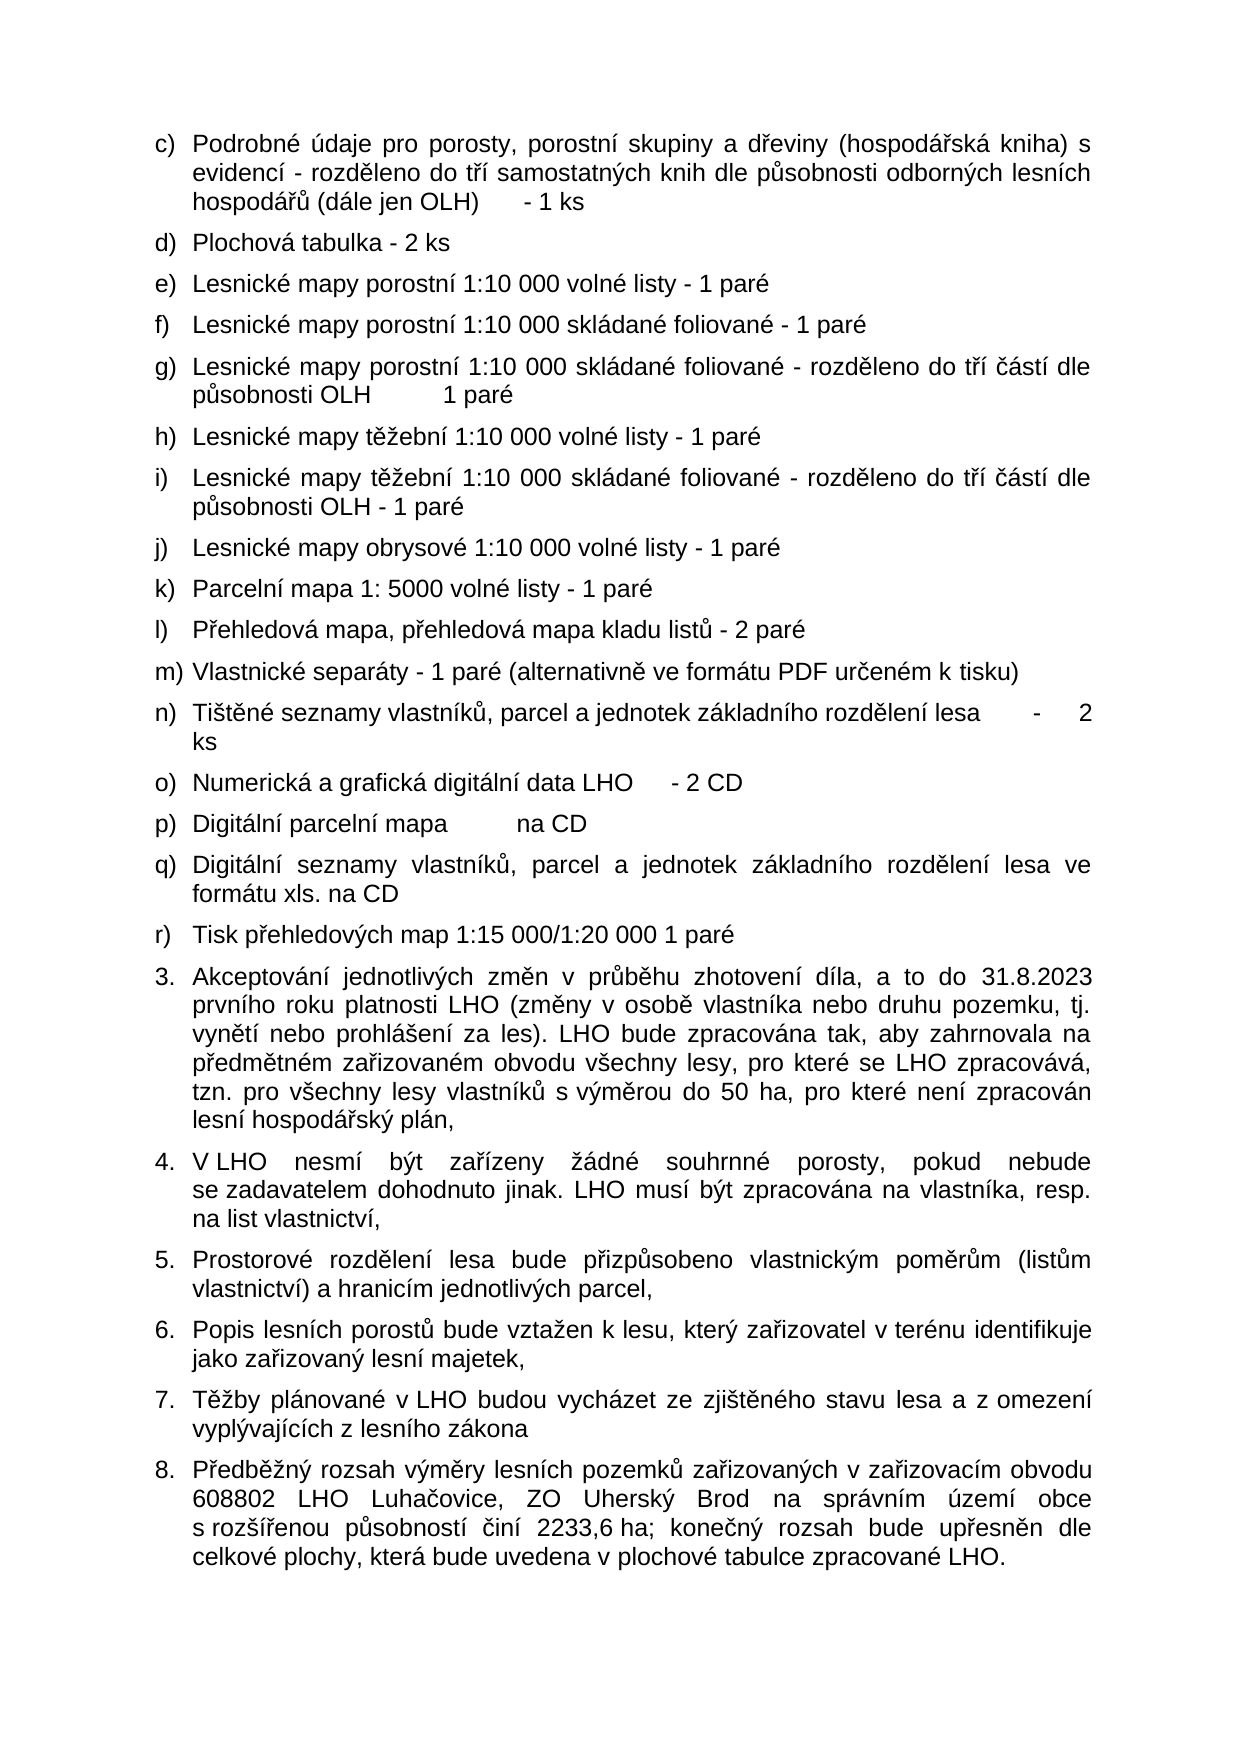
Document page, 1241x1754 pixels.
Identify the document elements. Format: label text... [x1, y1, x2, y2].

list Přehledová mapa, přehledová mapa kladu listů - 2 paré [154, 615, 1092, 644]
list Lesnické mapy porostní 1:10 000 volné listy - 1 paré [154, 269, 1092, 298]
list Lesnické mapy těžební 1:10 000 skládané foliované - rozděleno do tří částí dle působnosti OLH - 1 paré [154, 463, 1092, 520]
list Prostorové rozdělení lesa bude přizpůsobeno vlastnickým poměrům (listům vlastnictví) a hranicím jednotlivých parcel, [154, 1245, 1092, 1303]
list Lesnické mapy porostní 1:10 000 skládané foliované - 1 paré [154, 310, 1092, 339]
list Numerická a grafická digitální data LHO - 2 CD [154, 768, 1092, 796]
list Lesnické mapy těžební 1:10 000 volné listy - 1 paré [154, 421, 1092, 450]
list Předběžný rozsah výměry lesních pozemků zařizovaných v zařizovacím obvodu 608802 LHO Luhačovice, ZO Uherský Brod na správním území obce s rozšířenou působností činí 2233,6 ha; konečný rozsah bude upřesněn dle celkové plochy, která bude uvedena v plochové tabulce zpracované LHO. [154, 1455, 1092, 1570]
list Tisk přehledových map 1:15 000/1:20 000 1 paré [154, 920, 1092, 949]
list V LHO nesmí být zařízeny žádné souhrnné porosty, pokud nebude se zadavatelem dohodnuto jinak. LHO musí být zpracována na vlastníka, resp. na list vlastnictví, [154, 1146, 1092, 1233]
list Digitální seznamy vlastníků, parcel a jednotek základního rozdělení lesa ve formátu xls. na CD [154, 850, 1092, 908]
list Podrobné údaje pro porosty, porostní skupiny a dřeviny (hospodářská kniha) s evidencí - rozděleno do tří samostatných knih dle působnosti odborných lesních hospodářů (dále jen OLH) - 1 ks [154, 129, 1092, 215]
list Tištěné seznamy vlastníků, parcel a jednotek základního rozdělení lesa - 2 ks [154, 698, 1092, 755]
list Popis lesních porostů bude vztažen k lesu, který zařizovatel v terénu identifikuje jako zařizovaný lesní majetek, [154, 1315, 1092, 1373]
list Vlastnické separáty - 1 paré (alternativně ve formátu PDF určeném k tisku) [154, 656, 1092, 685]
list Akceptování jednotlivých změn v průběhu zhotovení díla, a to do 31.8.2023 prvního roku platnosti LHO (změny v osobě vlastníka nebo druhu pozemku, tj. vynětí nebo prohlášení za les). LHO bude zpracována tak, aby zahrnovala na předmětném zařizovaném obvodu všechny lesy, pro které se LHO zpracovává, tzn. pro všechny lesy vlastníků s výměrou do 50 ha, pro které není zpracován lesní hospodářský plán, [154, 961, 1092, 1134]
list Plochová tabulka - 2 ks [154, 228, 1092, 256]
list Lesnické mapy porostní 1:10 000 skládané foliované - rozděleno do tří částí dle působnosti OLH 1 paré [154, 351, 1092, 409]
list Parcelní mapa 1: 5000 volné listy - 1 paré [154, 574, 1092, 603]
list Lesnické mapy obrysové 1:10 000 volné listy - 1 paré [154, 533, 1092, 561]
list Digitální parcelní mapa na CD [154, 809, 1092, 838]
list Těžby plánované v LHO budou vycházet ze zjištěného stavu lesa a z omezení vyplývajících z lesního zákona [154, 1385, 1092, 1443]
